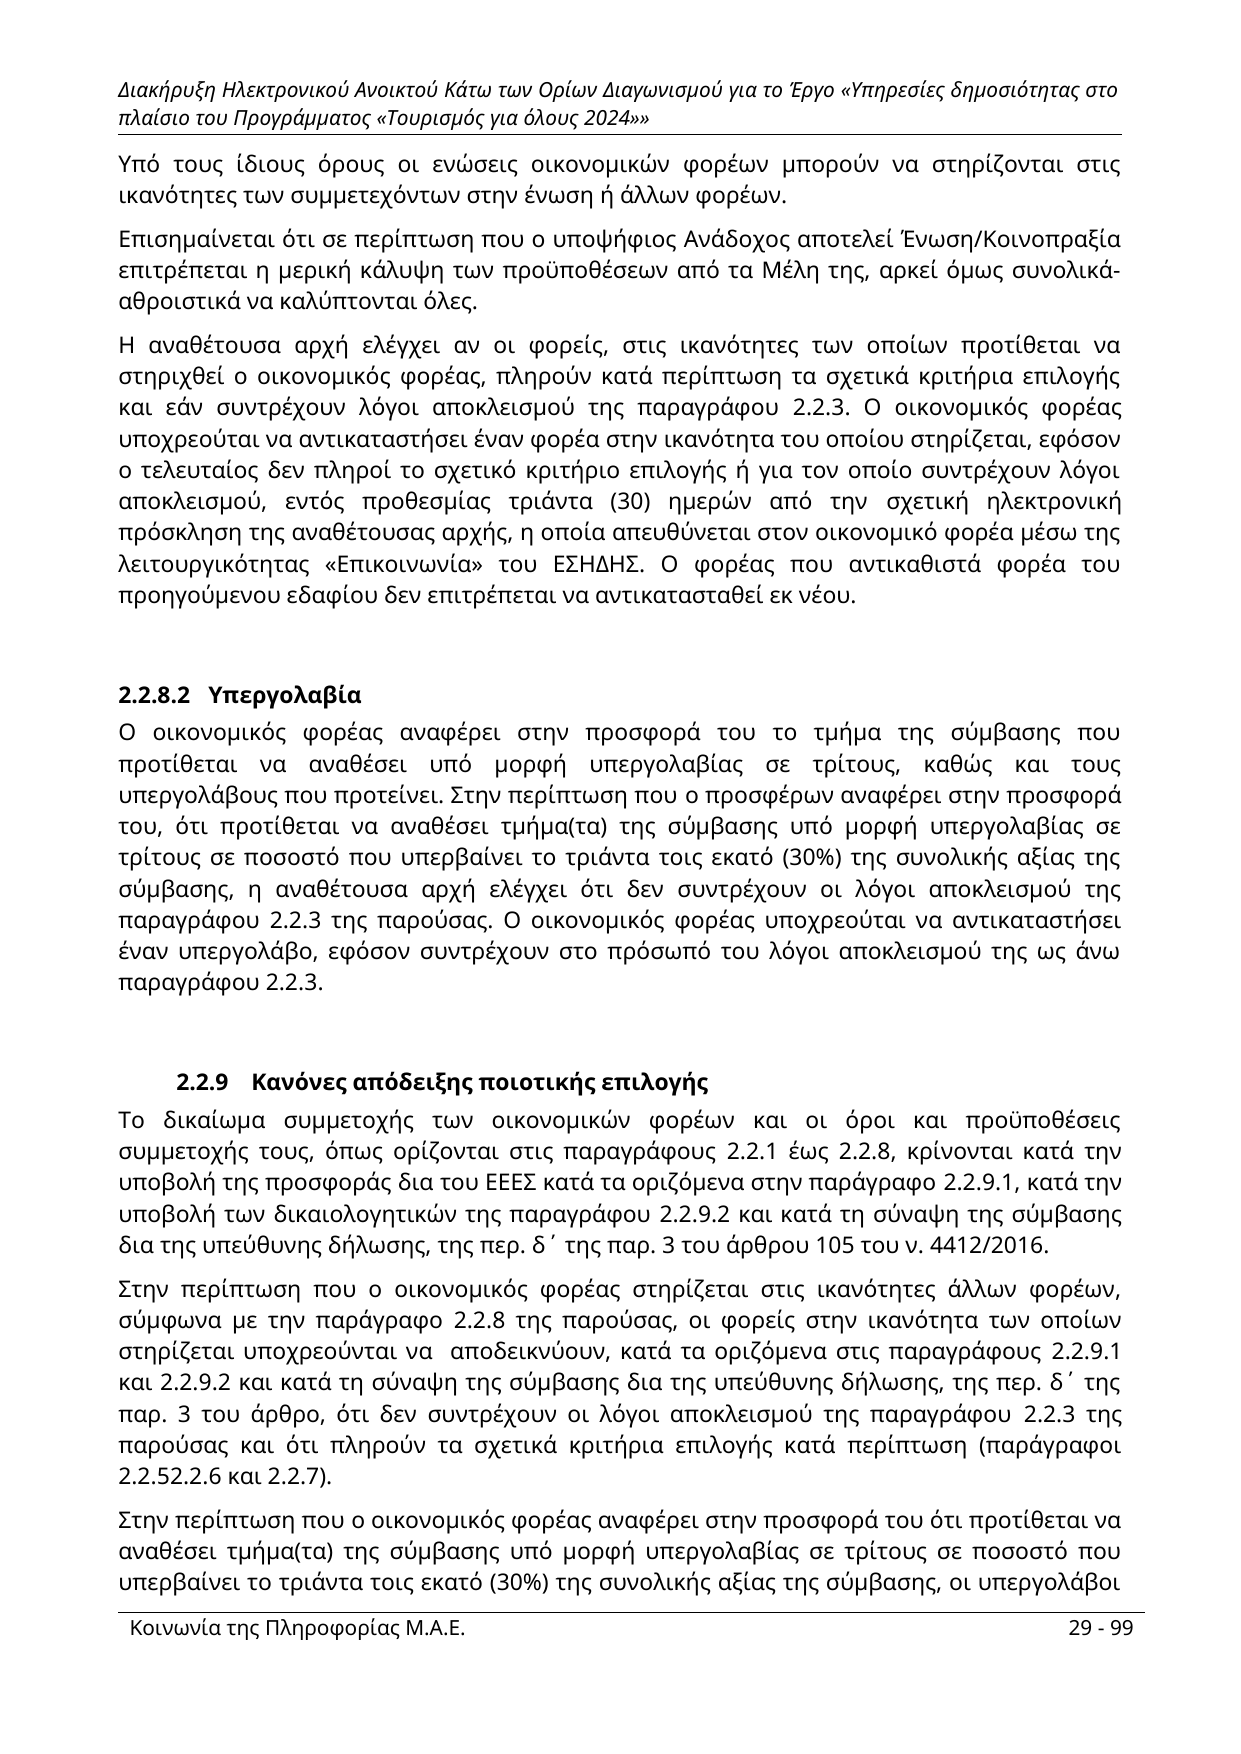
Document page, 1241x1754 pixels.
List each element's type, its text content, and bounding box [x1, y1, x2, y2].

text Το δικαίωμα συμμετοχής των οικονομικών φορέων και οι όροι και προϋποθέσεις συμμετοχής τους, όπως ορίζονται στις παραγράφους 2.2.1 έως 2.2.8, κρίνονται κατά την υποβολή της προσφοράς δια του ΕΕΕΣ κατά τα οριζόμενα στην παράγραφο 2.2.9.1, κατά την υποβολή των δικαιολογητικών της παραγράφου 2.2.9.2 και κατά τη σύναψη της σύμβασης δια της υπεύθυνης δήλωσης, της περ. δ΄ της παρ. 3 του άρθρου 105 του ν. 4412/2016. [118, 1104, 1122, 1260]
text Υπό τους ίδιους όρους οι ενώσεις οικονομικών φορέων μπορούν να στηρίζονται στις ικανότητες των συμμετεχόντων στην ένωση ή άλλων φορέων. [118, 147, 1122, 210]
text Ο οικονομικός φορέας αναφέρει στην προσφορά του το τμήμα της σύμβασης που προτίθεται να αναθέσει υπό μορφή υπεργολαβίας σε τρίτους, καθώς και τους υπεργολάβους που προτείνει. Στην περίπτωση που o προσφέρων αναφέρει στην προσφορά του, ότι προτίθεται να αναθέσει τμήμα(τα) της σύμβασης υπό μορφή υπεργολαβίας σε τρίτους σε ποσοστό που υπερβαίνει το τριάντα τοις εκατό (30%) της συνολικής αξίας της σύμβασης, η αναθέτουσα αρχή ελέγχει ότι δεν συντρέχουν οι λόγοι αποκλεισμού της παραγράφου 2.2.3 της παρούσας. Ο οικονομικός φορέας υποχρεούται να αντικαταστήσει έναν υπεργολάβο, εφόσον συντρέχουν στο πρόσωπό του λόγοι αποκλεισμού της ως άνω παραγράφου 2.2.3. [118, 716, 1122, 997]
text Επισημαίνεται ότι σε περίπτωση που ο υποψήφιος Ανάδοχος αποτελεί Ένωση/Κοινοπραξία επιτρέπεται η μερική κάλυψη των προϋποθέσεων από τα Μέλη της, αρκεί όμως συνολικά-αθροιστικά να καλύπτονται όλες. [118, 222, 1122, 316]
subtitle Κανόνες απόδειξης ποιοτικής επιλογής [176, 1066, 1122, 1097]
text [118, 1504, 1122, 1597]
text Στην περίπτωση που ο οικονομικός φορέας στηρίζεται στις ικανότητες άλλων φορέων, σύμφωνα με την παράγραφο 2.2.8 της παρούσας, οι φορείς στην ικανότητα των οποίων στηρίζεται υποχρεούνται να αποδεικνύουν, κατά τα οριζόμενα στις παραγράφους 2.2.9.1 και 2.2.9.2 και κατά τη σύναψη της σύμβασης δια της υπεύθυνης δήλωσης, της περ. δ΄ της παρ. 3 του άρθρο, ότι δεν συντρέχουν οι λόγοι αποκλεισμού της παραγράφου 2.2.3 της παρούσας και ότι πληρούν τα σχετικά κριτήρια επιλογής κατά περίπτωση (παράγραφοι 2.2.5, 2.2.6 και 2.2.7). [118, 1272, 1122, 1491]
text Η αναθέτουσα αρχή ελέγχει αν οι φoρείς, στις ικανότητες των οποίων προτίθεται να στηριχθεί ο οικονομικός φορέας, πληρούν κατά περίπτωση τα σχετικά κριτήρια επιλογής και εάν συντρέχουν λόγοι αποκλεισμού της παραγράφου 2.2.3. Ο οικονομικός φορέας υποχρεούται να αντικαταστήσει έναν φορέα στην ικανότητα του οποίου στηρίζεται, εφόσον ο τελευταίος δεν πληροί το σχετικό κριτήριο επιλογής ή για τον οποίο συντρέχουν λόγοι αποκλεισμού, εντός προθεσμίας τριάντα (30) ημερών από την σχετική ηλεκτρονική πρόσκληση της αναθέτουσας αρχής, η οποία απευθύνεται στον οικονομικό φορέα μέσω της λειτουργικότητας «Επικοινωνία» του ΕΣΗΔΗΣ. Ο φορέας που αντικαθιστά φορέα του προηγούμενου εδαφίου δεν επιτρέπεται να αντικατασταθεί εκ νέου. [118, 329, 1122, 610]
subtitle Υπεργολαβία [118, 679, 1122, 710]
